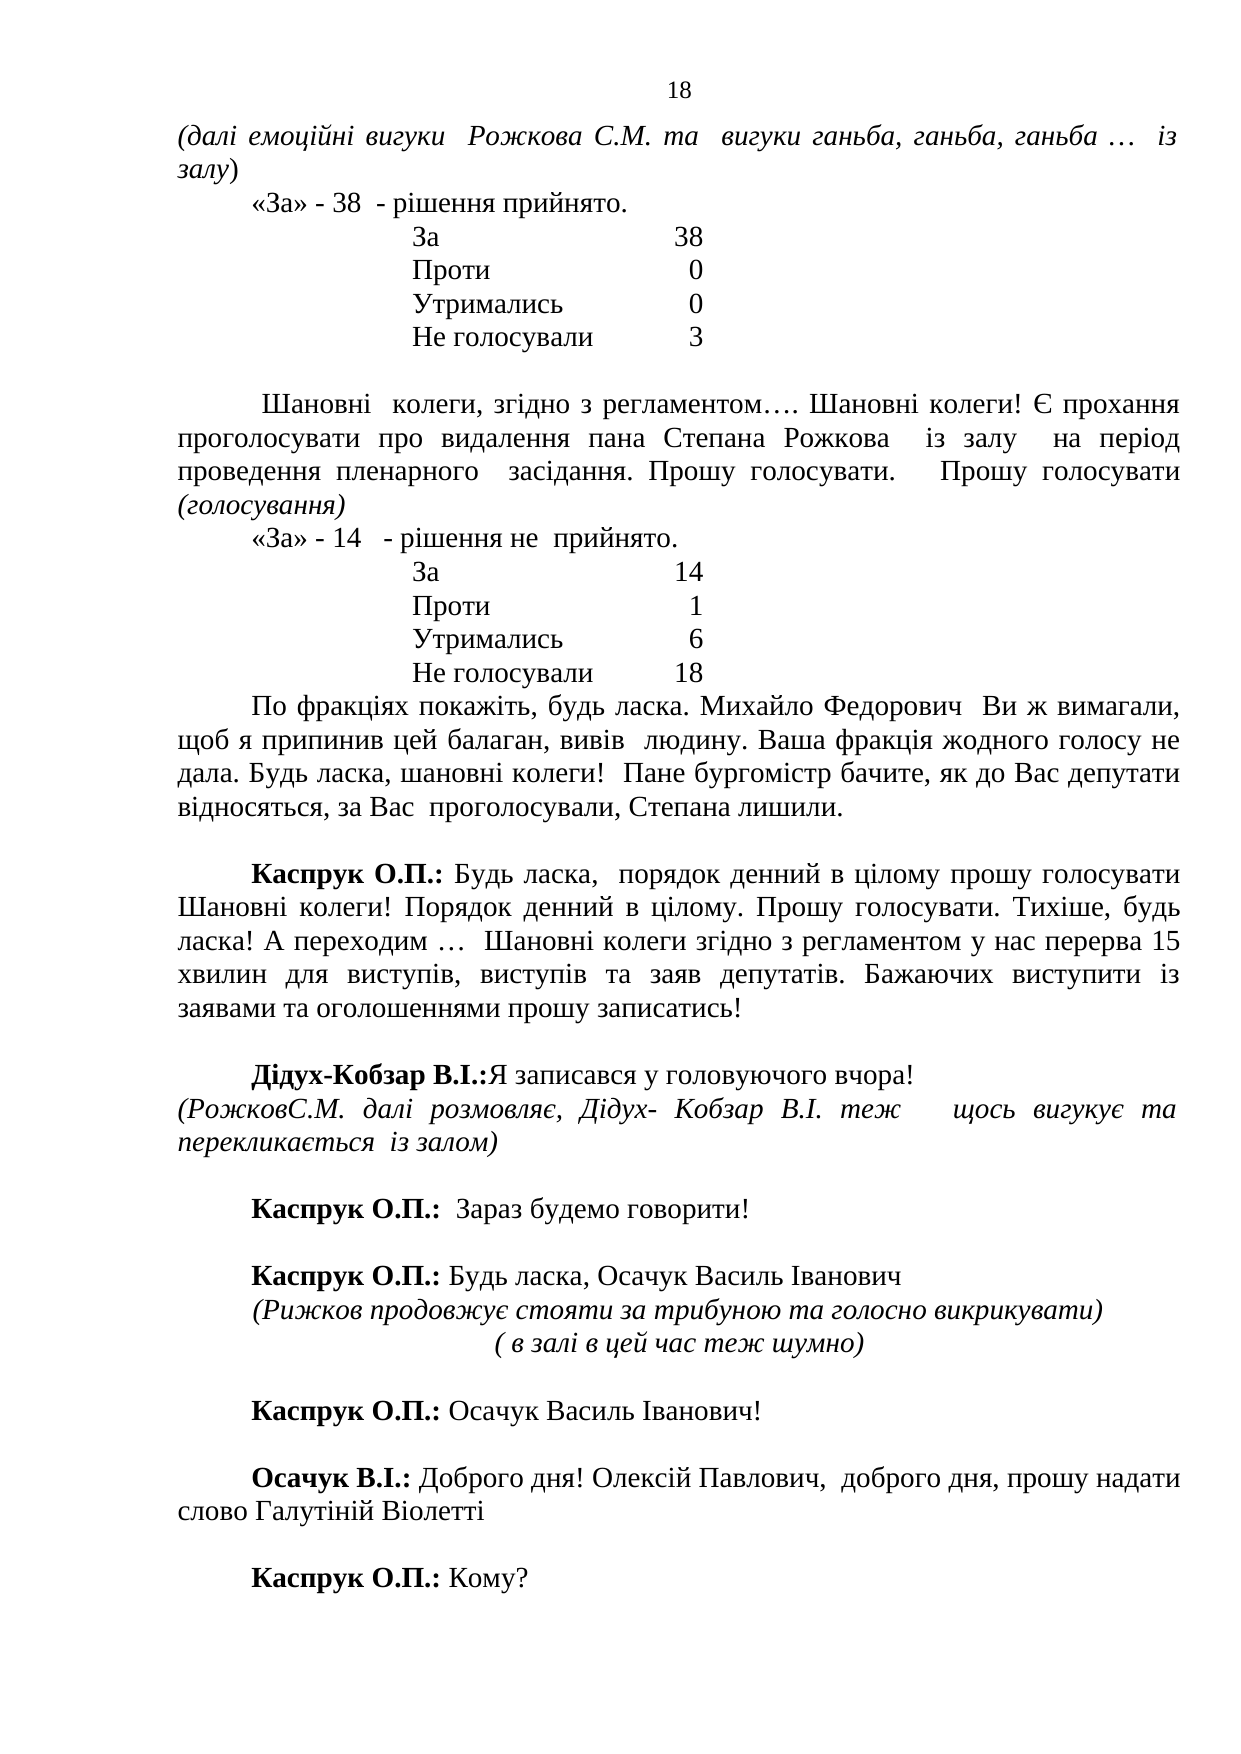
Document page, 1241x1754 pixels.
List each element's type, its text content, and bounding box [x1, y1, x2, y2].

table_cell 1 [663, 588, 751, 621]
table_header За [401, 219, 663, 252]
text Каспрук О.П.: Будь ласка, порядок денний в цілому прошу голосувати Шановні колеги! Порядок денний в цілому. Прошу голосувати. Тихіше, будь ласка! А переходим … Шановні колеги згідно з регламентом у нас перерва 15 хвилин для виступів, виступів та заяв депутатів. Бажаючих виступити із заявами та оголошеннями прошу записатись! [177, 856, 1181, 1024]
text Шановні колеги, згідно з регламентом…. Шановні колеги! Є прохання проголосувати про видалення пана Степана Рожкова із залу на період проведення пленарного засідання. Прошу голосувати. Прошу голосувати (голосування) [177, 386, 1181, 521]
text Каспрук О.П.: Осачук Василь Іванович! [177, 1393, 1181, 1426]
table_header 14 [663, 554, 751, 588]
table_cell 0 [663, 286, 751, 319]
table_header За [401, 554, 663, 588]
text Каспрук О.П.: Кому? [177, 1560, 1181, 1594]
text Дідух-Кобзар В.І.:Я записався у головуючого вчора! [177, 1057, 1181, 1091]
text (Рижков продовжує стояти за трибуною та голосно викрикувати) [177, 1292, 1181, 1326]
table_cell 0 [663, 252, 751, 286]
text (РожковС.М. далі розмовляє, Дідух- Кобзар В.І. теж щось вигукує та перекликається із залом) [177, 1091, 1181, 1158]
table_cell Не голосували [401, 655, 663, 688]
table_cell Утримались [401, 621, 663, 655]
table_cell Не голосували [401, 319, 663, 353]
table_cell 3 [663, 319, 751, 353]
text Осачук В.І.: Доброго дня! , доброго дня, прошу надати слово Галутіній Віолетті [177, 1460, 1181, 1527]
text (далі емоційні вигуки Рожкова С.М. та вигуки ганьба, ганьба, ганьба … із залу) [177, 118, 1181, 185]
table_cell 18 [663, 655, 751, 688]
text Каспрук О.П.: Будь ласка, Осачук Василь Іванович [177, 1258, 1181, 1292]
table_cell Проти [401, 588, 663, 621]
text По фракціях покажіть, будь ласка. Михайло Федорович Ви ж вимагали, щоб я припинив цей балаган, вивів людину. Ваша фракція жодного голосу не дала. Будь ласка, шановні колеги! Пане бургомістр бачите, як до Вас депутати відносяться, за Вас проголосували, Степана лишили. [177, 688, 1181, 822]
table_header 38 [663, 219, 751, 252]
text Каспрук О.П.: Зараз будемо говорити! [177, 1191, 1181, 1225]
table_cell 6 [663, 621, 751, 655]
text «За» - 38 - рішення прийнято. [177, 185, 1181, 219]
text «За» - 14 - рішення не прийнято. [177, 521, 1181, 554]
table_cell Проти [401, 252, 663, 286]
table_cell Утримались [401, 286, 663, 319]
text ( в залі в цей час теж шумно) [177, 1326, 1181, 1359]
